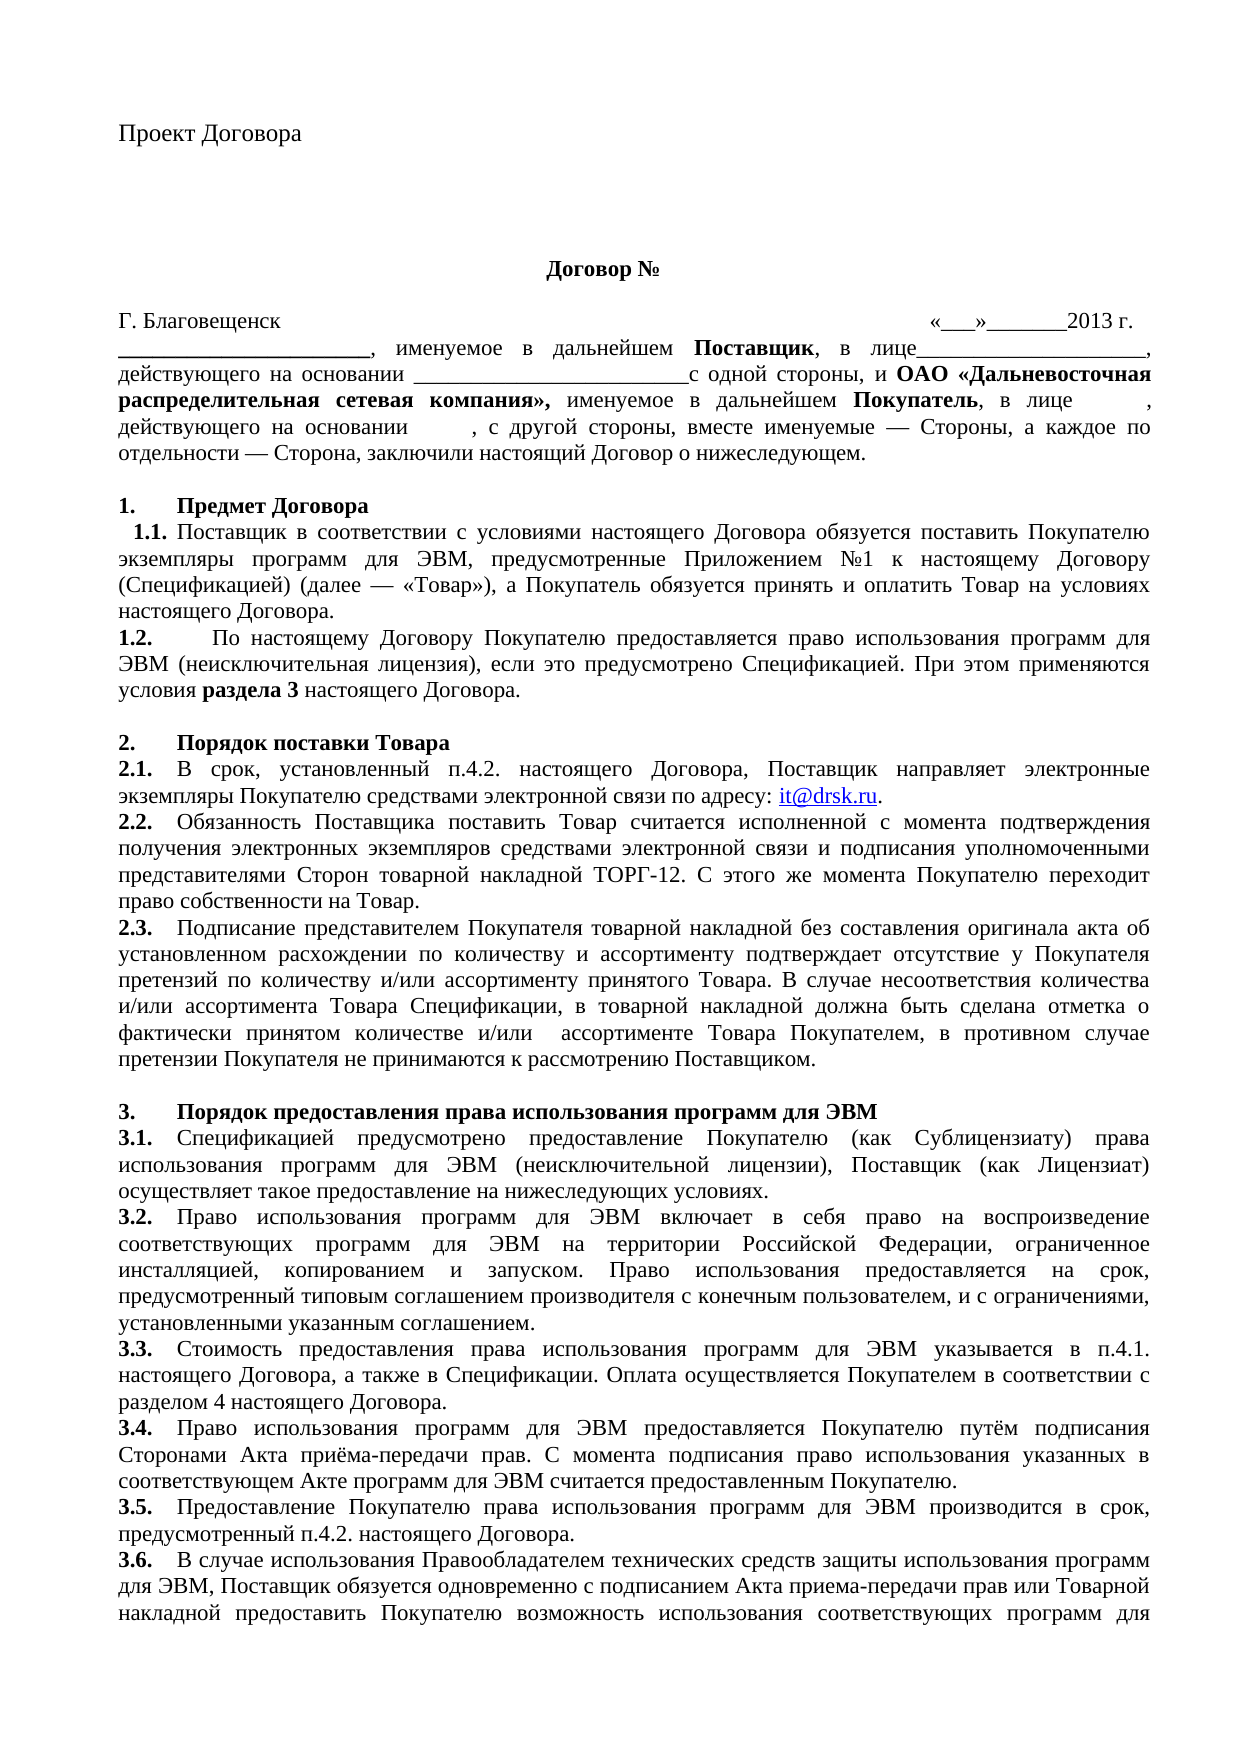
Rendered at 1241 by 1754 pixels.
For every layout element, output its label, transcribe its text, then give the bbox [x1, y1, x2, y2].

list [118, 1546, 1152, 1625]
list По настоящему Договору Покупателю предоставляется право использования программ для ЭВМ (неисключительная лицензия), если это предусмотрено Спецификацией. При этом применяются условия раздела 3 настоящего Договора. [118, 624, 1152, 703]
list Право использования программ для ЭВМ предоставляется Покупателю путём подписания Сторонами Акта приёма-передачи прав. С момента подписания право использования указанных в соответствующем Акте программ для ЭВМ считается предоставленным Покупателю. [118, 1414, 1152, 1493]
text ______________________, именуемое в дальнейшем Поставщик, в лице____________________, действующего на основании ________________________с одной стороны, и ОАО «Дальневосточная распределительная сетевая компания», именуемое в дальнейшем Покупатель, в лице , действующего на основании , с другой стороны, вместе именуемые — Стороны, а каждое по отдельности — Сторона, заключили настоящий Договор о нижеследующем. [118, 334, 1152, 466]
list В срок, установленный п.4.2. настоящего Договора, Поставщик направляет электронные экземпляры Покупателю средствами электронной связи по адресу: it@drsk.ru. [118, 755, 1152, 808]
list Обязанность Поставщика поставить Товар считается исполненной с момента подтверждения получения электронных экземпляров средствами электронной связи и подписания уполномоченными представителями Сторон товарной накладной ТОРГ-12. С этого же момента Покупателю переходит право собственности на Товар. [118, 808, 1152, 913]
list Поставщик в соответствии с условиями настоящего Договора обязуется поставить Покупателю экземпляры программ для ЭВМ, предусмотренные Приложением №1 к настоящему Договору (Спецификацией) (далее — «Товар»), а Покупатель обязуется принять и оплатить Товар на условиях настоящего Договора. [118, 518, 1152, 624]
text Договор № [118, 255, 1152, 281]
list Предмет Договора [118, 492, 1152, 518]
list Спецификацией предусмотрено предоставление Покупателю (как Сублицензиату) права использования программ для ЭВМ (неисключительной лицензии), Поставщик (как Лицензиат) осуществляет такое предоставление на нижеследующих условиях. [118, 1124, 1152, 1203]
list Порядок поставки Товара [118, 729, 1152, 755]
list Порядок предоставления права использования программ для ЭВМ [118, 1098, 1152, 1124]
list Предоставление Покупателю права использования программ для ЭВМ производится в срок, предусмотренный п.4.2. настоящего Договора. [118, 1493, 1152, 1546]
list Право использования программ для ЭВМ включает в себя право на воспроизведение соответствующих программ для ЭВМ на территории Российской Федерации, ограниченное инсталляцией, копированием и запуском. Право использования предоставляется на срок, предусмотренный типовым соглашением производителя с конечным пользователем, и с ограничениями, установленными указанным соглашением. [118, 1203, 1152, 1335]
list Стоимость предоставления права использования программ для ЭВМ указывается в п.4.1. настоящего Договора, а также в Спецификации. Оплата осуществляется Покупателем в соответствии с разделом 4 настоящего Договора. [118, 1335, 1152, 1414]
text Г. Благовещенск «___»_______2013 г. [118, 307, 1152, 334]
text Проект Договора [118, 118, 1152, 147]
list Подписание представителем Покупателя товарной накладной без составления оригинала акта об установленном расхождении по количеству и ассортименту подтверждает отсутствие у Покупателя претензий по количеству и/или ассортименту принятого Товара. В случае несоответствия количества и/или ассортимента Товара Спецификации, в товарной накладной должна быть сделана отметка о фактически принятом количестве и/или ассортименте Товара Покупателем, в противном случае претензии Покупателя не принимаются к рассмотрению Поставщиком. [118, 913, 1152, 1072]
